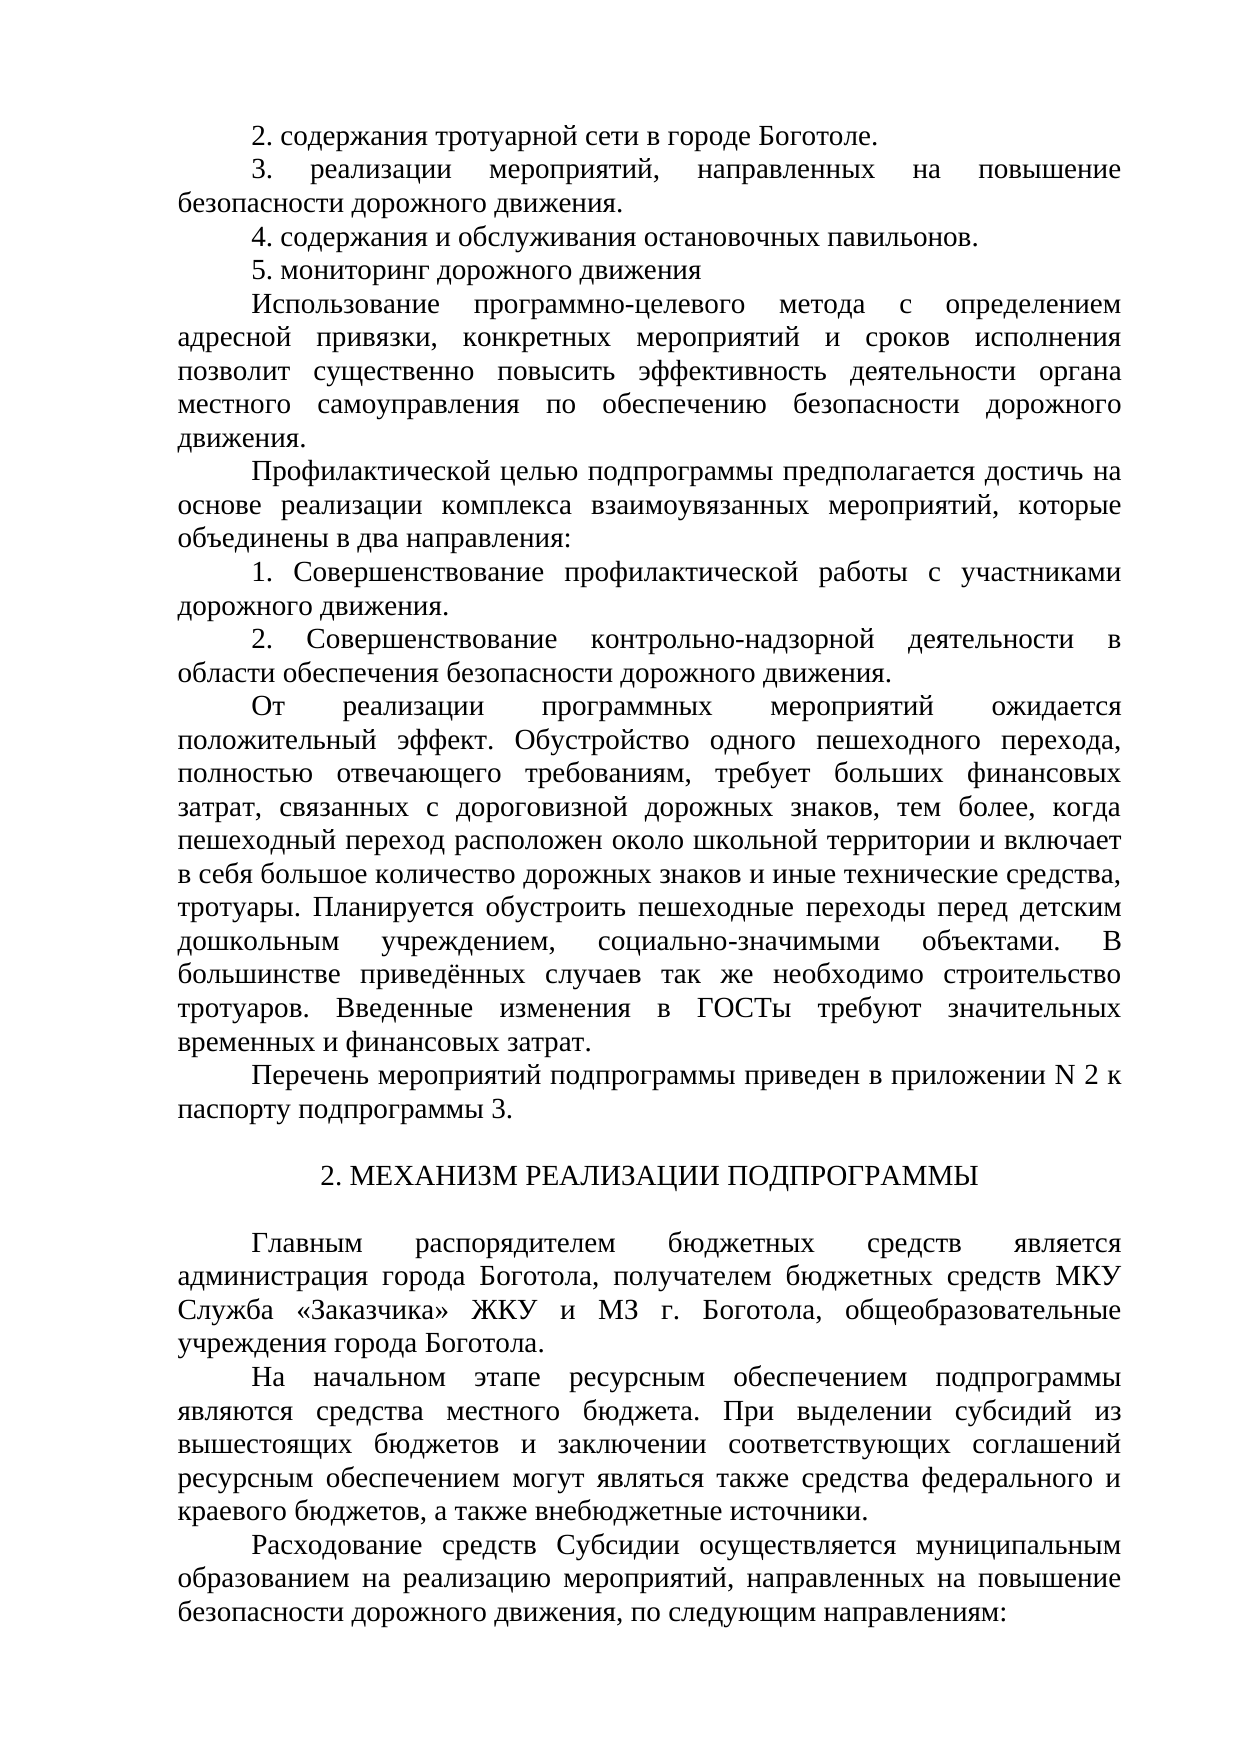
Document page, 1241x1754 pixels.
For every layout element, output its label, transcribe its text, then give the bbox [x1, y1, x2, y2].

text 2. Совершенствование контрольно-надзорной деятельности в области обеспечения безопасности дорожного движения. [177, 621, 1122, 688]
text Использование программно-целевого метода с определением адресной привязки, конкретных мероприятий и сроков исполнения позволит существенно повысить эффективность деятельности органа местного самоуправления по обеспечению безопасности дорожного движения. [177, 286, 1122, 453]
text 2. содержания тротуарной сети в городе Боготоле. [177, 118, 1122, 152]
text Главным распорядителем бюджетных средств является администрация города Боготола, получателем бюджетных средств МКУ Служба «Заказчика» ЖКУ и МЗ г. Боготола, общеобразовательные учреждения города Боготола. [177, 1225, 1122, 1359]
text Профилактической целью подпрограммы предполагается достичь на основе реализации комплекса взаимоувязанных мероприятий, которые объединены в два направления: [177, 453, 1122, 554]
text На начальном этапе ресурсным обеспечением подпрограммы являются средства местного бюджета. При выделении субсидий из вышестоящих бюджетов и заключении соответствующих соглашений ресурсным обеспечением могут являться также средства федерального и краевого бюджетов, а также внебюджетные источники. [177, 1359, 1122, 1527]
text Перечень мероприятий подпрограммы приведен в приложении N 2 к паспорту подпрограммы 3. [177, 1057, 1122, 1124]
text От реализации программных мероприятий ожидается положительный эффект. Обустройство одного пешеходного перехода, полностью отвечающего требованиям, требует больших финансовых затрат, связанных с дороговизной дорожных знаков, тем более, когда пешеходный переход расположен около школьной территории и включает в себя большое количество дорожных знаков и иные технические средства, тротуары. Планируется обустроить пешеходные переходы перед детским дошкольным учреждением, социально-значимыми объектами. В большинстве приведённых случаев так же необходимо строительство тротуаров. Введенные изменения в ГОСТы требуют значительных временных и финансовых затрат. [177, 688, 1122, 1057]
text 5. мониторинг дорожного движения [177, 252, 1122, 286]
text Расходование средств Субсидии осуществляется муниципальным образованием на реализацию мероприятий, направленных на повышение безопасности дорожного движения, по следующим направлениям: [177, 1527, 1122, 1627]
text 3. реализации мероприятий, направленных на повышение безопасности дорожного движения. [177, 152, 1122, 219]
text 2. МЕХАНИЗМ РЕАЛИЗАЦИИ ПОДПРОГРАММЫ [177, 1158, 1122, 1191]
text 1. Совершенствование профилактической работы с участниками дорожного движения. [177, 554, 1122, 621]
text 4. содержания и обслуживания остановочных павильонов. [177, 219, 1122, 252]
